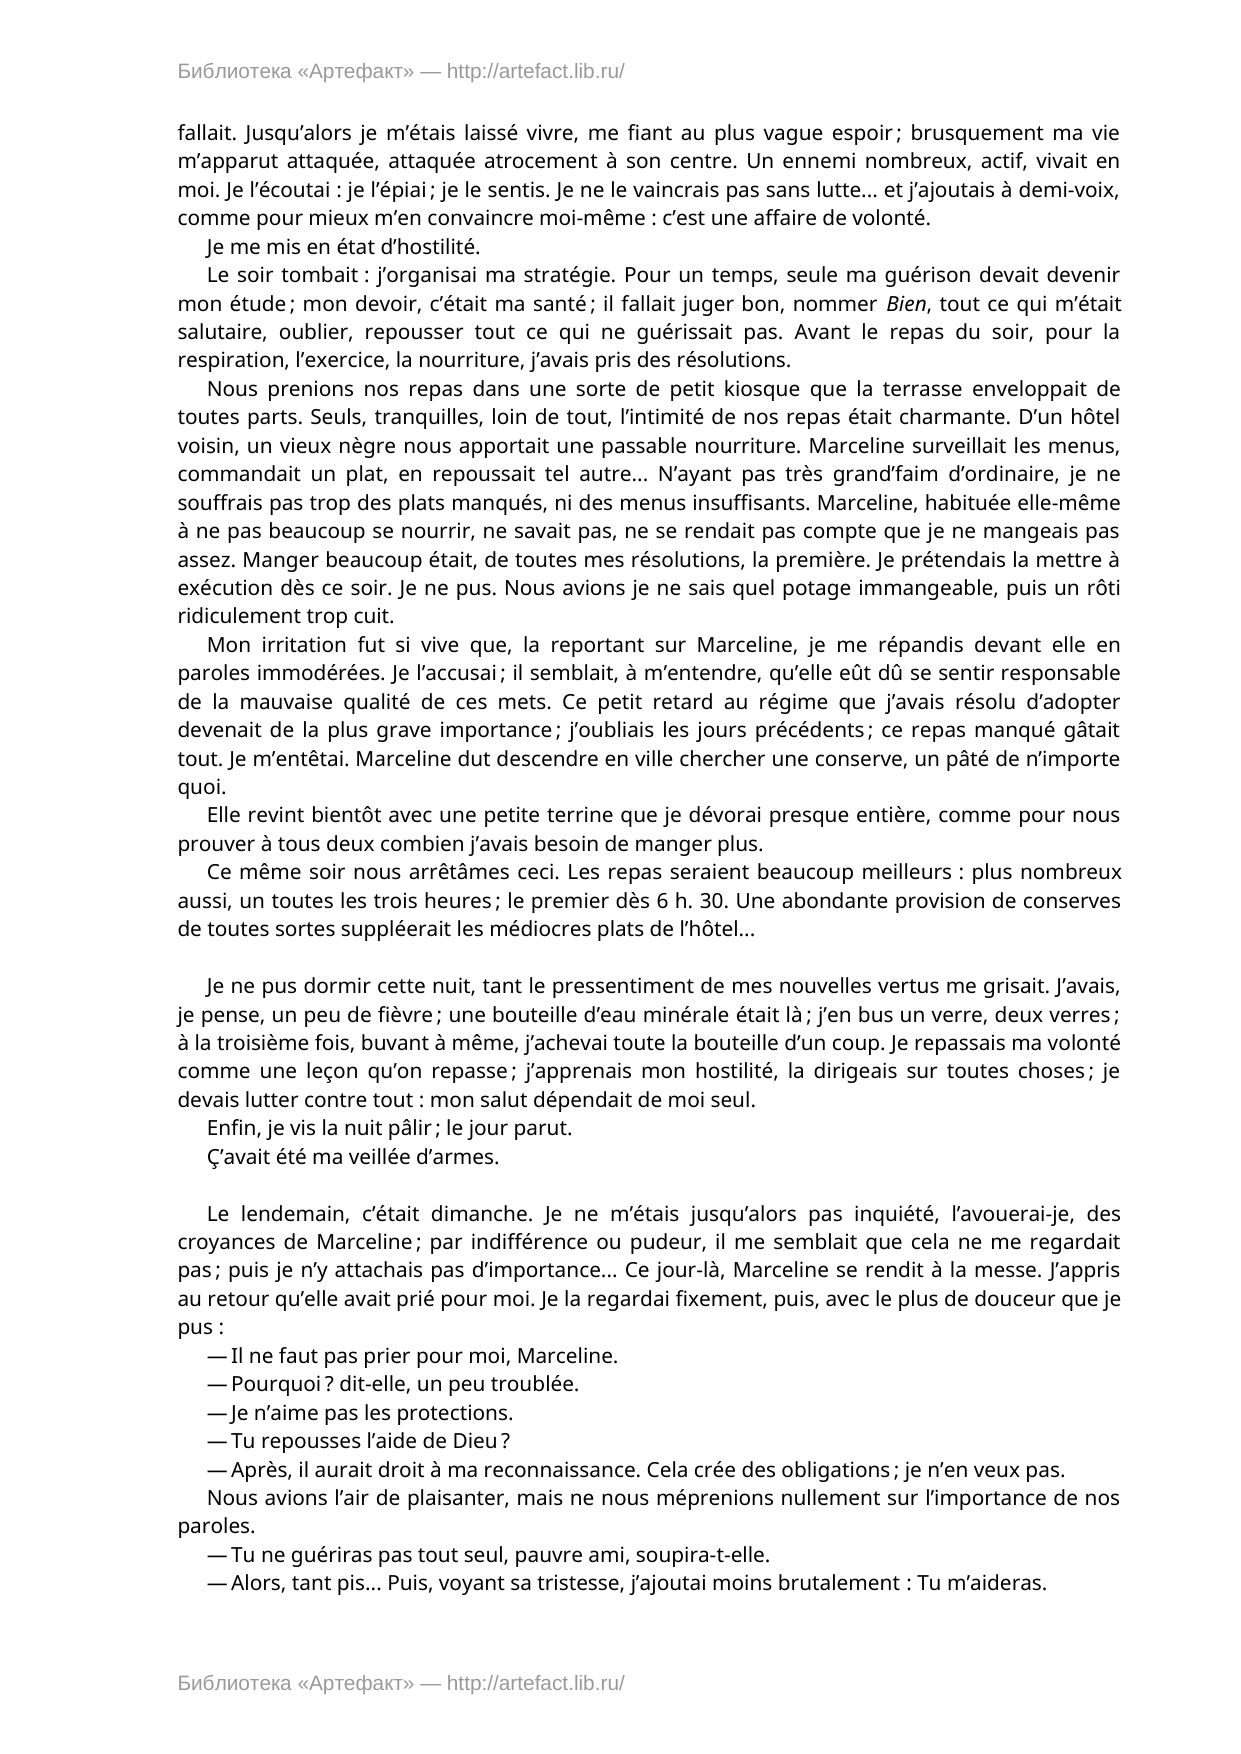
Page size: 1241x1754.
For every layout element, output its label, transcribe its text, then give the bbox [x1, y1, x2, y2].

text — Tu ne guériras pas tout seul, pauvre ami, soupira-t-elle. [177, 1540, 1122, 1568]
text — Après, il aurait droit à ma reconnaissance. Cela crée des obligations ; je n’en veux pas. [177, 1455, 1122, 1483]
text Le lendemain, c’était dimanche. Je ne m’étais jusqu’alors pas inquiété, l’avouerai-je, des croyances de Marceline ; par indifférence ou pudeur, il me semblait que cela ne me regardait pas ; puis je n’y attachais pas d’importance... Ce jour-là, Marceline se rendit à la messe. J’appris au retour qu’elle avait prié pour moi. Je la regardai fixement, puis, avec le plus de douceur que je pus : [177, 1199, 1122, 1341]
text Je ne pus dormir cette nuit, tant le pressentiment de mes nouvelles vertus me grisait. J’avais, je pense, un peu de fièvre ; une bouteille d’eau minérale était là ; j’en bus un verre, deux verres ; à la troisième fois, buvant à même, j’achevai toute la bouteille d’un coup. Je repassais ma volonté comme une leçon qu’on repasse ; j’apprenais mon hostilité, la dirigeais sur toutes choses ; je devais lutter contre tout : mon salut dépendait de moi seul. [177, 971, 1122, 1113]
text Ce même soir nous arrêtâmes ceci. Les repas seraient beaucoup meilleurs : plus nombreux aussi, un toutes les trois heures ; le premier dès 6 h. 30. Une abondante provision de conserves de toutes sortes suppléerait les médiocres plats de l’hôtel... [177, 857, 1122, 943]
text Nous avions l’air de plaisanter, mais ne nous méprenions nullement sur l’importance de nos paroles. [177, 1483, 1122, 1540]
text Elle revint bientôt avec une petite terrine que je dévorai presque entière, comme pour nous prouver à tous deux combien j’avais besoin de manger plus. [177, 801, 1122, 857]
text — Il ne faut pas prier pour moi, Marceline. [177, 1341, 1122, 1369]
text — Pourquoi ? dit-elle, un peu troublée. [177, 1369, 1122, 1398]
text Ç’avait été ma veillée d’armes. [177, 1142, 1122, 1170]
text — Alors, tant pis... Puis, voyant sa tristesse, j’ajoutai moins brutalement : Tu m’aideras. [177, 1568, 1122, 1597]
text Mon irritation fut si vive que, la reportant sur Marceline, je me répandis devant elle en paroles immodérées. Je l’accusai ; il semblait, à m’entendre, qu’elle eût dû se sentir responsable de la mauvaise qualité de ces mets. Ce petit retard au régime que j’avais résolu d’adopter devenait de la plus grave importance ; j’oubliais les jours précédents ; ce repas manqué gâtait tout. Je m’entêtai. Marceline dut descendre en ville chercher une conserve, un pâté de n’importe quoi. [177, 630, 1122, 801]
text Je me mis en état d’hostilité. [177, 232, 1122, 260]
text — Je n’aime pas les protections. [177, 1398, 1122, 1426]
text Nous prenions nos repas dans une sorte de petit kiosque que la terrasse enveloppait de toutes parts. Seuls, tranquilles, loin de tout, l’intimité de nos repas était charmante. D’un hôtel voisin, un vieux nègre nous apportait une passable nourriture. Marceline surveillait les menus, commandait un plat, en repoussait tel autre... N’ayant pas très grand’faim d’ordinaire, je ne souffrais pas trop des plats manqués, ni des menus insuffisants. Marceline, habituée elle-même à ne pas beaucoup se nourrir, ne savait pas, ne se rendait pas compte que je ne mangeais pas assez. Manger beaucoup était, de toutes mes résolutions, la première. Je prétendais la mettre à exécution dès ce soir. Je ne pus. Nous avions je ne sais quel potage immangeable, puis un rôti ridiculement trop cuit. [177, 374, 1122, 630]
text Enfin, je vis la nuit pâlir ; le jour parut. [177, 1113, 1122, 1142]
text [177, 118, 1122, 232]
text Le soir tombait : j’organisai ma stratégie. Pour un temps, seule ma guérison devait devenir mon étude ; mon devoir, c’était ma santé ; il fallait juger bon, nommer Bien, tout ce qui m’était salutaire, oublier, repousser tout ce qui ne guérissait pas. Avant le repas du soir, pour la respiration, l’exercice, la nourriture, j’avais pris des résolutions. [177, 260, 1122, 374]
text — Tu repousses l’aide de Dieu ? [177, 1426, 1122, 1455]
